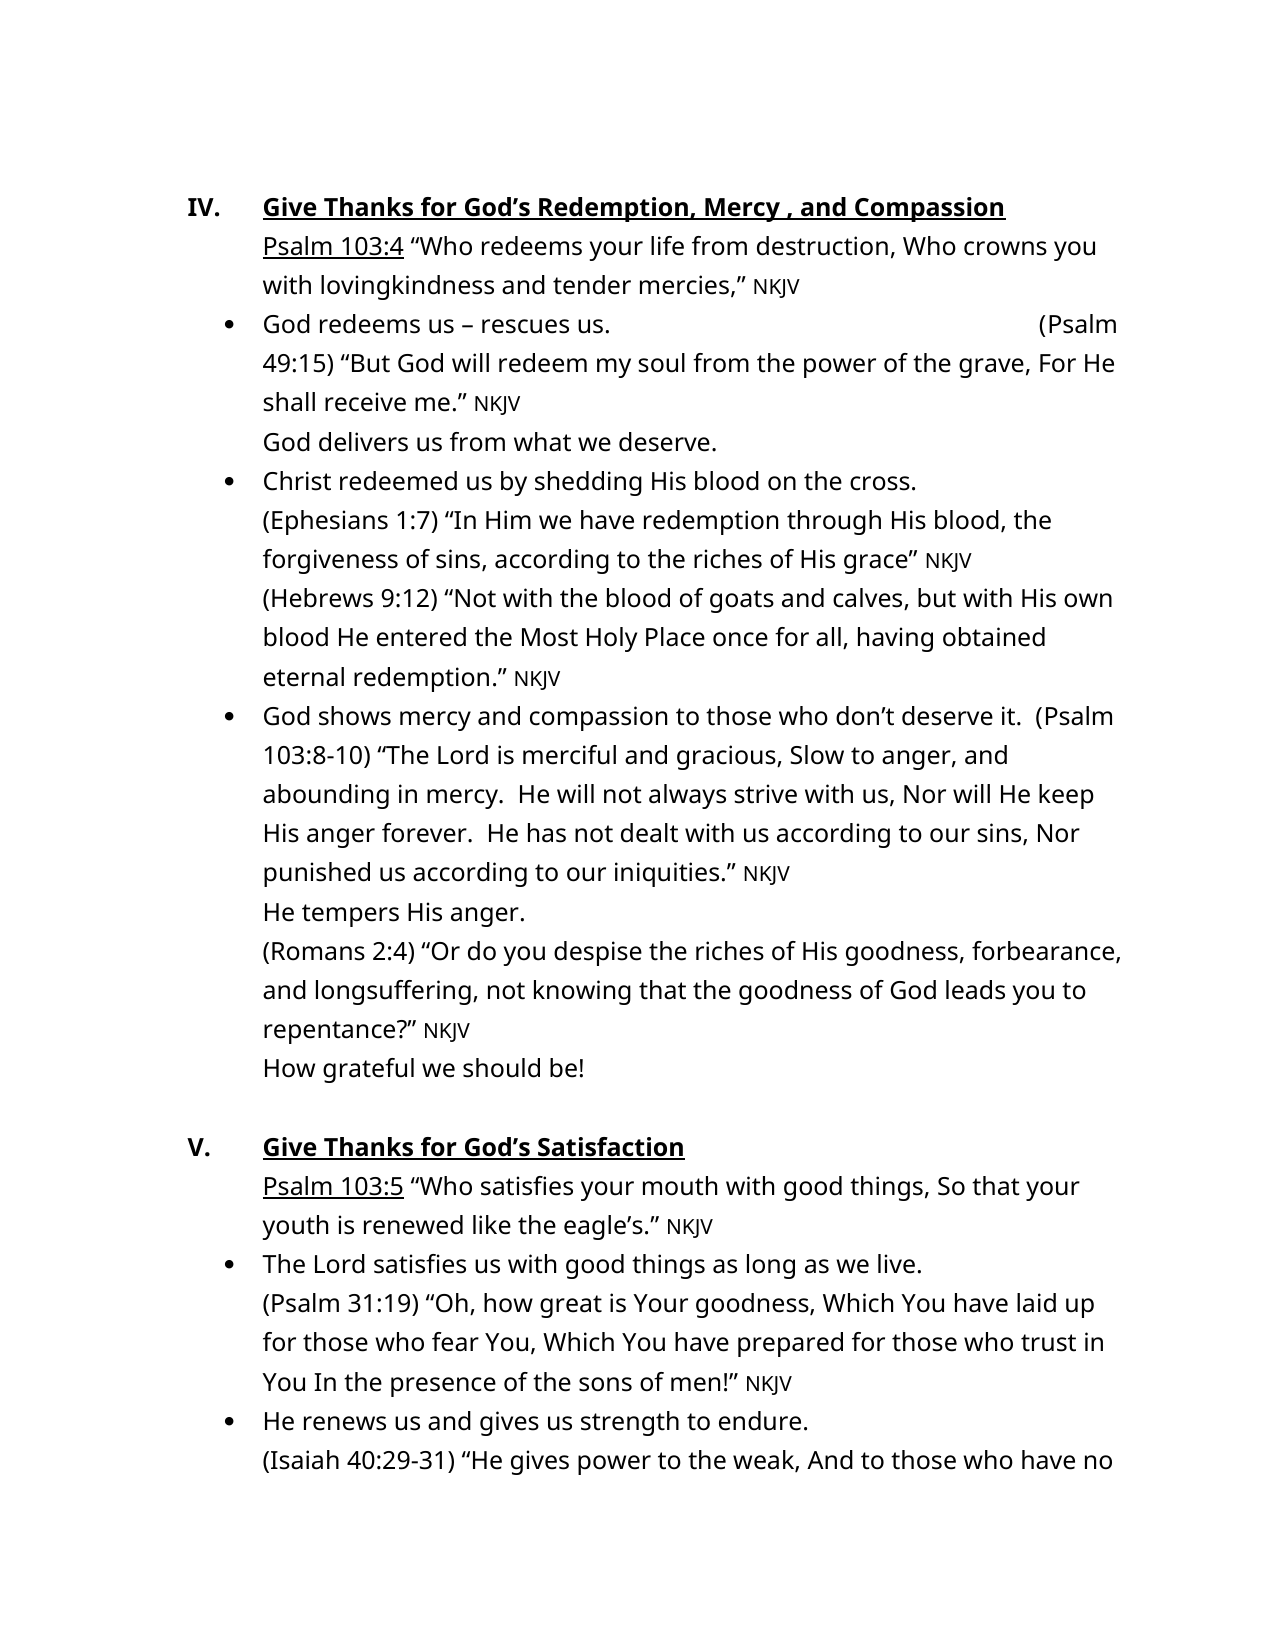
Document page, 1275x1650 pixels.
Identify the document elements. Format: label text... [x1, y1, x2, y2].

list Give Thanks for God’s Satisfaction Psalm 103:5 “Who satisfies your mouth with good things, So that your youth is renewed like the eagle’s.” NKJV [187, 1129, 1125, 1242]
list God shows mercy and compassion to those who don’t deserve it. (Psalm 103:8-10) “The Lord is merciful and gracious, Slow to anger, and abounding in mercy. He will not always strive with us, Nor will He keep His anger forever. He has not dealt with us according to our sins, Nor punished us according to our iniquities.” NKJV He tempers His anger. (Romans 2:4) “Or do you despise the riches of His goodness, forbearance, and longsuffering, not knowing that the goodness of God leads you to repentance?” NKJV How grateful we should be! [225, 698, 1125, 1085]
list The Lord satisfies us with good things as long as we live. (Psalm 31:19) “Oh, how great is Your goodness, Which You have laid up for those who fear You, Which You have prepared for those who trust in You In the presence of the sons of men!” NKJV [225, 1247, 1125, 1398]
list Give Thanks for God’s Redemption, Mercy , and Compassion Psalm 103:4 “Who redeems your life from destruction, Who crowns you with lovingkindness and tender mercies,” NKJV [187, 189, 1125, 302]
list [225, 1403, 1125, 1477]
list God redeems us – rescues us. (Psalm 49:15) “But God will redeem my soul from the power of the grave, For He shall receive me.” NKJV God delivers us from what we deserve. [225, 307, 1125, 458]
list Christ redeemed us by shedding His blood on the cross. (Ephesians 1:7) “In Him we have redemption through His blood, the forgiveness of sins, according to the riches of His grace” NKJV (Hebrews 9:12) “Not with the blood of goats and calves, but with His own blood He entered the Most Holy Place once for all, having obtained eternal redemption.” NKJV [225, 463, 1125, 693]
